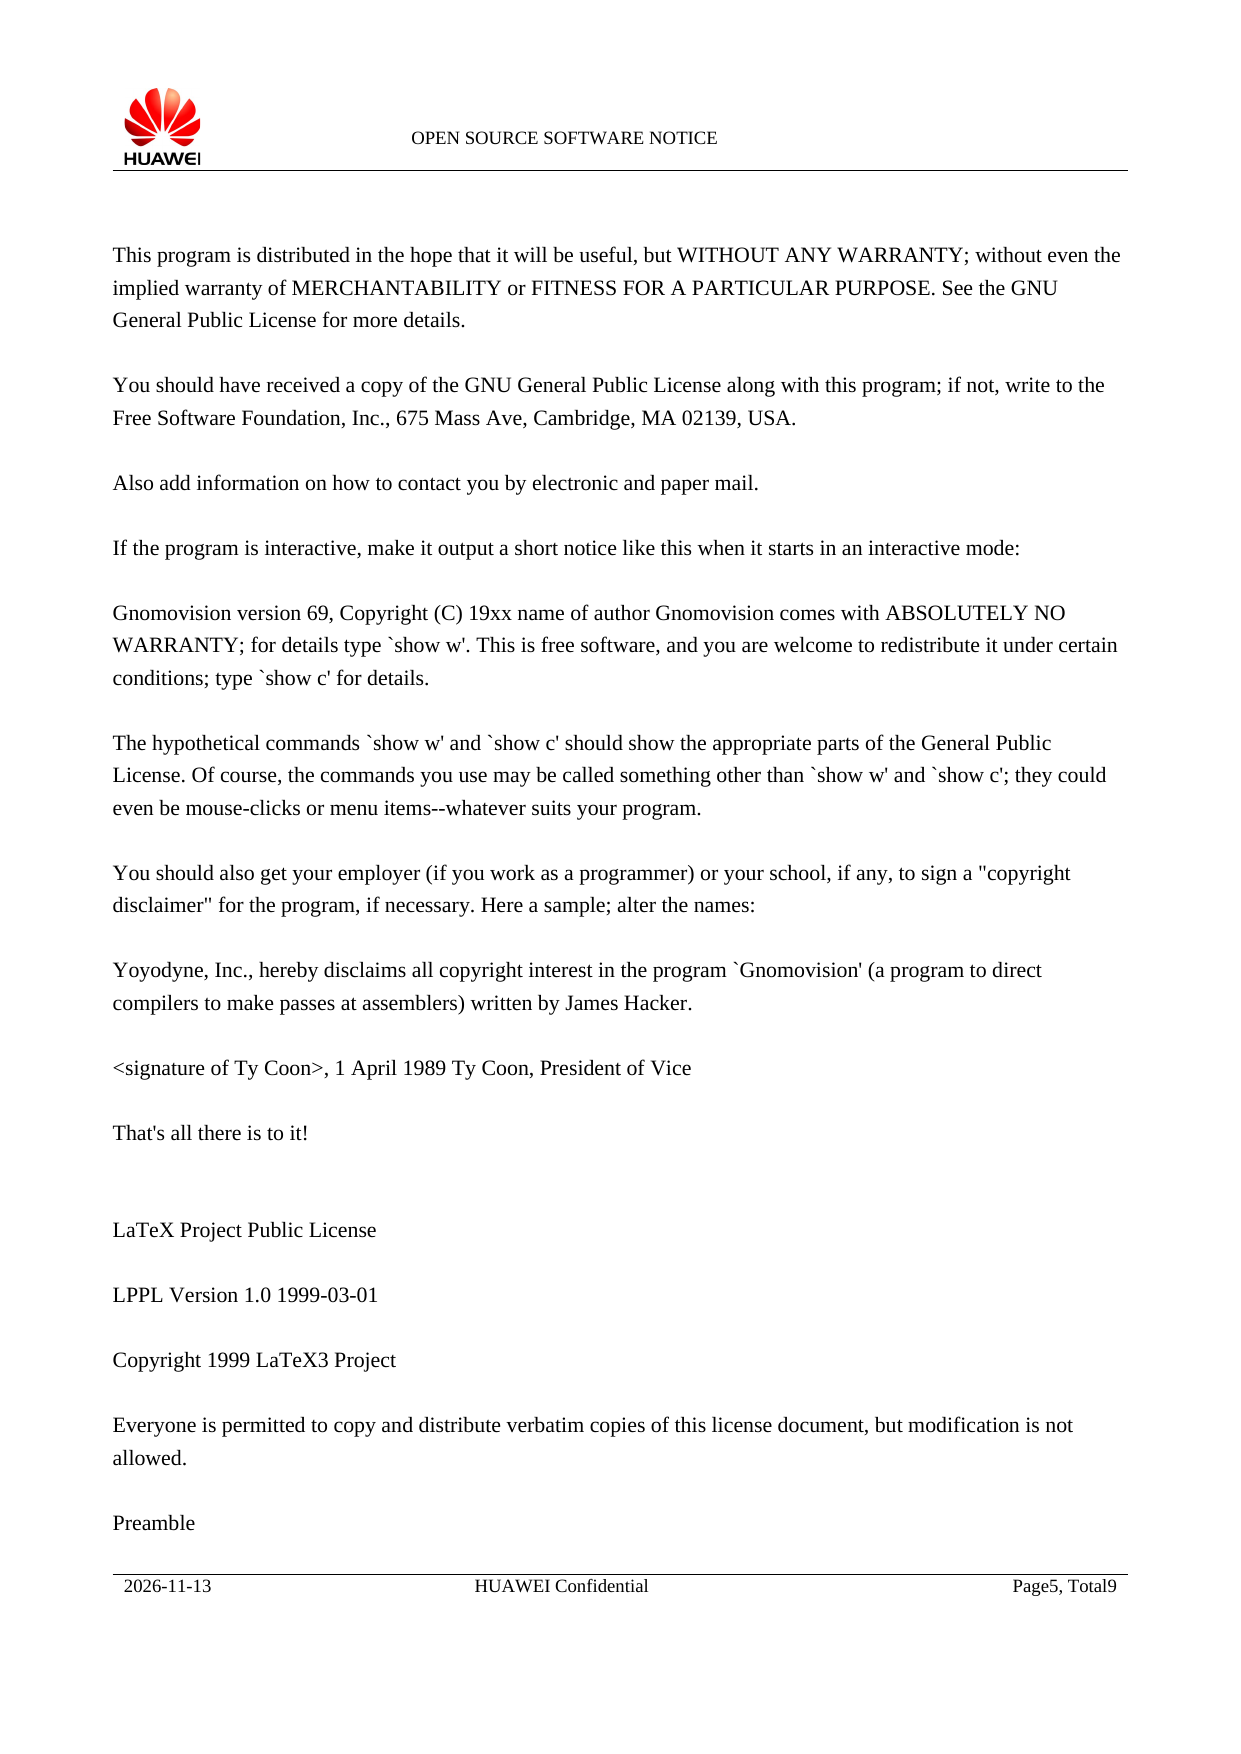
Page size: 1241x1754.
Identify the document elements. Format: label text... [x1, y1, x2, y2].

text LaTeX Project Public License [112, 1214, 1128, 1246]
text Everyone is permitted to copy and distribute verbatim copies of this license document, but modification is not allowed. [112, 1409, 1128, 1474]
text Copyright 1999 LaTeX3 Project [112, 1344, 1128, 1376]
text Preamble [112, 1506, 1128, 1539]
text LPPL Version 1.0 1999-03-01 [112, 1279, 1128, 1311]
picture [124, 88, 201, 165]
